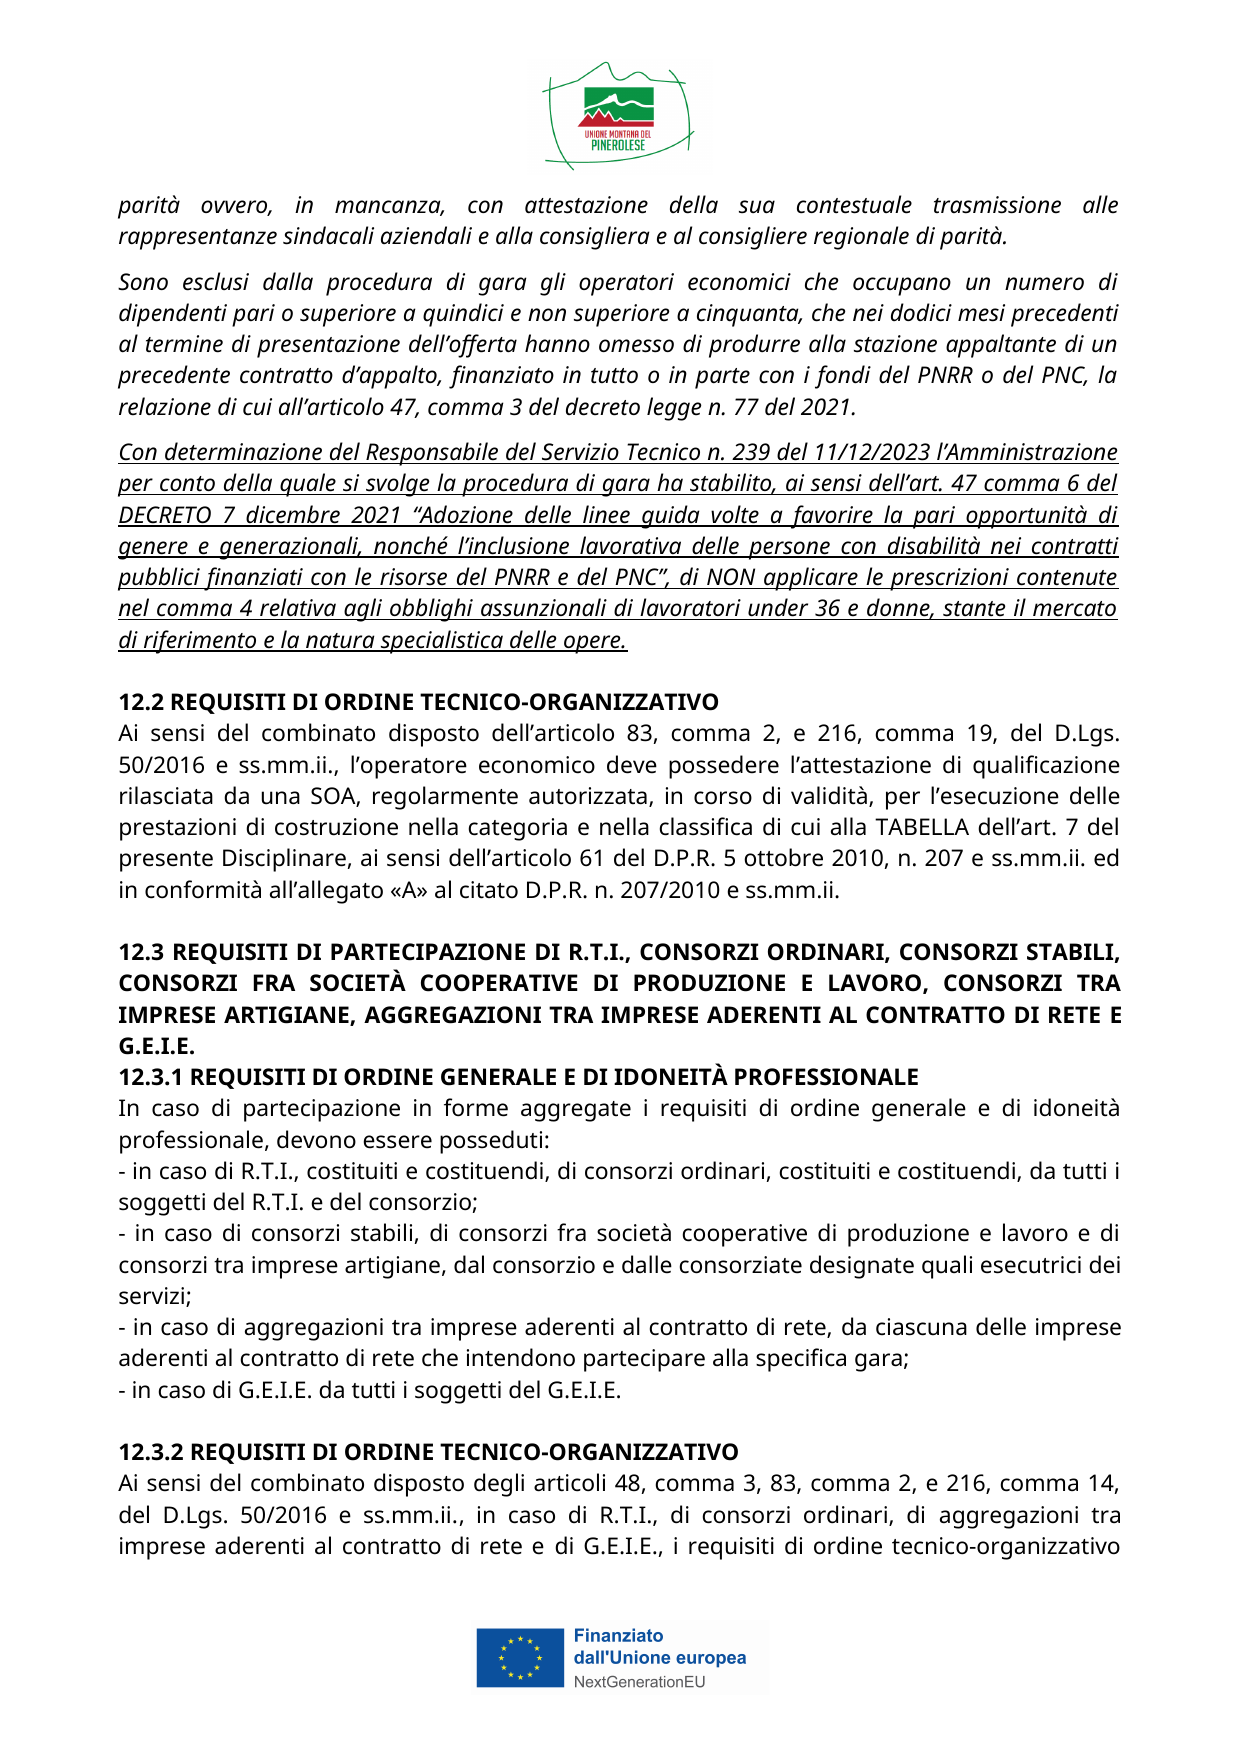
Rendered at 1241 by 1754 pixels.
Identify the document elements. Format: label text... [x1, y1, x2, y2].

text - in caso di G.E.I.E. da tutti i soggetti del G.E.I.E. [118, 1374, 1122, 1405]
text - in caso di R.T.I., costituiti e costituendi, di consorzi ordinari, costituiti e costituendi, da tutti i soggetti del R.T.I. e del consorzio; [118, 1155, 1122, 1217]
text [118, 189, 1122, 252]
text 12.3.2 Requisiti di ORDINE TECNICO-ORGANIZZATIVO [118, 1436, 1122, 1467]
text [118, 1467, 1122, 1561]
text In caso di partecipazione in forme aggregate i requisiti di ordine generale e di idoneità professionale, devono essere posseduti: [118, 1092, 1122, 1155]
text Con determinazione del Responsabile del Servizio Tecnico n. 239 del 11/12/2023 l’Amministrazione per conto della quale si svolge la procedura di gara ha stabilito, ai sensi dell’art. 47 comma 6 del DECRETO 7 dicembre 2021 “Adozione delle linee guida volte a favorire la pari opportunità di genere e generazionali, nonché l’inclusione lavorativa delle persone con disabilità nei contratti pubblici finanziati con le risorse del PNRR e del PNC”, di NON applicare le prescrizioni contenute nel comma 4 relativa agli obblighi assunzionali di lavoratori under 36 e donne, stante il mercato di riferimento e la natura specialistica delle opere. [118, 436, 1122, 655]
text - in caso di consorzi stabili, di consorzi fra società cooperative di produzione e lavoro e di consorzi tra imprese artigiane, dal consorzio e dalle consorziate designate quali esecutrici dei servizi; [118, 1217, 1122, 1311]
text Sono esclusi dalla procedura di gara gli operatori economici che occupano un numero di dipendenti pari o superiore a quindici e non superiore a cinquanta, che nei dodici mesi precedenti al termine di presentazione dell’offerta hanno omesso di produrre alla stazione appaltante di un precedente contratto d’appalto, finanziato in tutto o in parte con i fondi del PNRR o del PNC, la relazione di cui all’articolo 47, comma 3 del decreto legge n. 77 del 2021. [118, 266, 1122, 422]
picture [470, 1620, 770, 1695]
text 12.3.1 Requisiti di ordine generale e di idoneità professionale [118, 1061, 1122, 1092]
text 12.3 Requisiti di partecipazione DI R.T.I., consorzi ordinari, consorzi stabili, consorzi fra società cooperative di produzione e lavoro, consorzi tra imprese artigiane, AGGREGAZIONI TRA IMPRESE ADERENTI AL CONTRATTO DI RETE e G.E.I.E. [118, 936, 1122, 1061]
text Ai sensi del combinato disposto dell’articolo 83, comma 2, e 216, comma 19, del D.Lgs. 50/2016 e ss.mm.ii., l’operatore economico deve possedere l’attestazione di qualificazione rilasciata da una SOA, regolarmente autorizzata, in corso di validità, per l’esecuzione delle prestazioni di costruzione nella categoria e nella classifica di cui alla TABELLA dell’art. 7 del presente Disciplinare, ai sensi dell’articolo 61 del D.P.R. 5 ottobre 2010, n. 207 e ss.mm.ii. ed in conformità all’allegato «A» al citato D.P.R. n. 207/2010 e ss.mm.ii. [118, 717, 1122, 905]
text 12.2 REQUISITI DI ORDINE TECNICO-ORGANIZZATIVO [118, 686, 1122, 717]
text - in caso di aggregazioni tra imprese aderenti al contratto di rete, da ciascuna delle imprese aderenti al contratto di rete che intendono partecipare alla specifica gara; [118, 1311, 1122, 1374]
